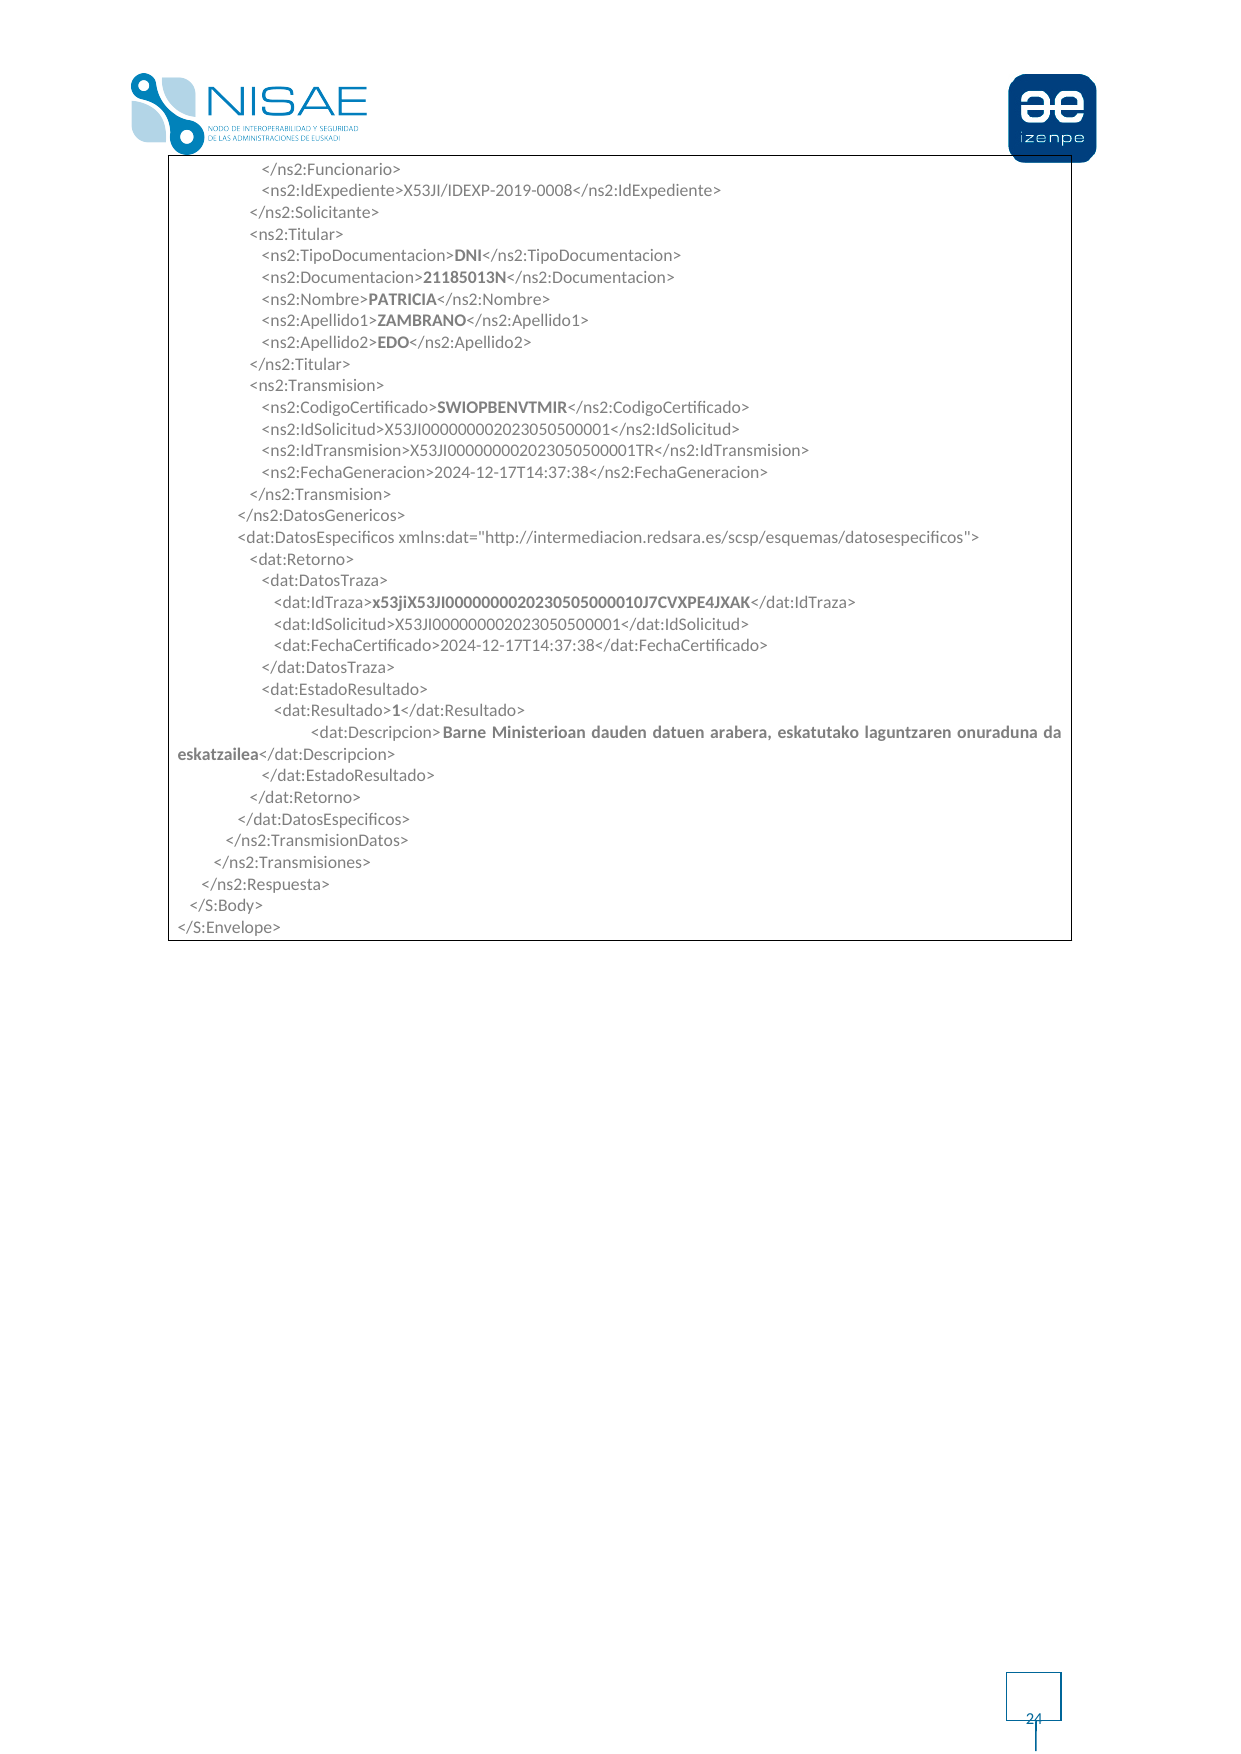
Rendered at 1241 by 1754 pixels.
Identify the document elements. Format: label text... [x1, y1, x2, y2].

text </ns2:Solicitante> [177, 201, 1063, 223]
picture [1007, 74, 1097, 163]
text </ns2:Funcionario> [169, 156, 1071, 179]
text <ns2:FechaGeneracion>2024-12-17T14:37:38</ns2:FechaGeneracion> [177, 461, 1063, 483]
text </dat:Retorno> [177, 786, 1063, 808]
text </ns2:TransmisionDatos> [177, 829, 1063, 851]
text <dat:EstadoResultado> [177, 678, 1063, 699]
text </dat:DatosTraza> [177, 656, 1063, 678]
text <ns2:Apellido1>ZAMBRANO</ns2:Apellido1> [177, 309, 1063, 331]
text </dat:EstadoResultado> [177, 764, 1063, 786]
text </ns2:Respuesta> [177, 873, 1063, 894]
text <dat:IdTraza>x53jiX53JI0000000020230505000010J7CVXPE4JXAK</dat:IdTraza> [177, 591, 1063, 613]
text </ns2:Titular> [177, 353, 1063, 374]
text <dat:Retorno> [177, 548, 1063, 569]
text </dat:DatosEspecificos> [177, 808, 1063, 829]
text <ns2:IdTransmision>X53JI000000002023050500001TR</ns2:IdTransmision> [177, 439, 1063, 461]
text <dat:DatosTraza> [177, 569, 1063, 591]
text </ns2:Transmisiones> [177, 851, 1063, 873]
text </S:Body> [177, 894, 1063, 913]
text <ns2:Documentacion>21185013N</ns2:Documentacion> [177, 266, 1063, 288]
text <ns2:CodigoCertificado>SWIOPBENVTMIR</ns2:CodigoCertificado> [177, 396, 1063, 418]
picture [149, 73, 386, 155]
picture [139, 81, 148, 90]
text <dat:DatosEspecificos xmlns:dat="http://intermediacion.redsara.es/scsp/esquemas/datosespecificos"> [177, 526, 1063, 548]
text <ns2:Apellido2>EDO</ns2:Apellido2> [177, 331, 1063, 353]
text <ns2:IdExpediente>X53JI/IDEXP-2019-0008</ns2:IdExpediente> [177, 179, 1063, 201]
text <dat:Resultado>1</dat:Resultado> [177, 699, 1063, 721]
text <dat:IdSolicitud>X53JI000000002023050500001</dat:IdSolicitud> [177, 613, 1063, 634]
text </S:Envelope> [169, 913, 1071, 940]
text <dat:Descripcion>Barne Ministerioan dauden datuen arabera, eskatutako laguntzaren onuraduna da eskatzailea</dat:Descripcion> [177, 721, 1063, 764]
text <dat:FechaCertificado>2024-12-17T14:37:38</dat:FechaCertificado> [177, 634, 1063, 656]
text <ns2:Nombre>PATRICIA</ns2:Nombre> [177, 288, 1063, 309]
picture [118, 73, 180, 155]
text <ns2:TipoDocumentacion>DNI</ns2:TipoDocumentacion> [177, 244, 1063, 266]
text <ns2:Titular> [177, 223, 1063, 244]
text <ns2:Transmision> [177, 374, 1063, 396]
text </ns2:DatosGenericos> [177, 504, 1063, 526]
picture [181, 131, 193, 143]
text </ns2:Transmision> [177, 483, 1063, 504]
text <ns2:IdSolicitud>X53JI000000002023050500001</ns2:IdSolicitud> [177, 418, 1063, 439]
